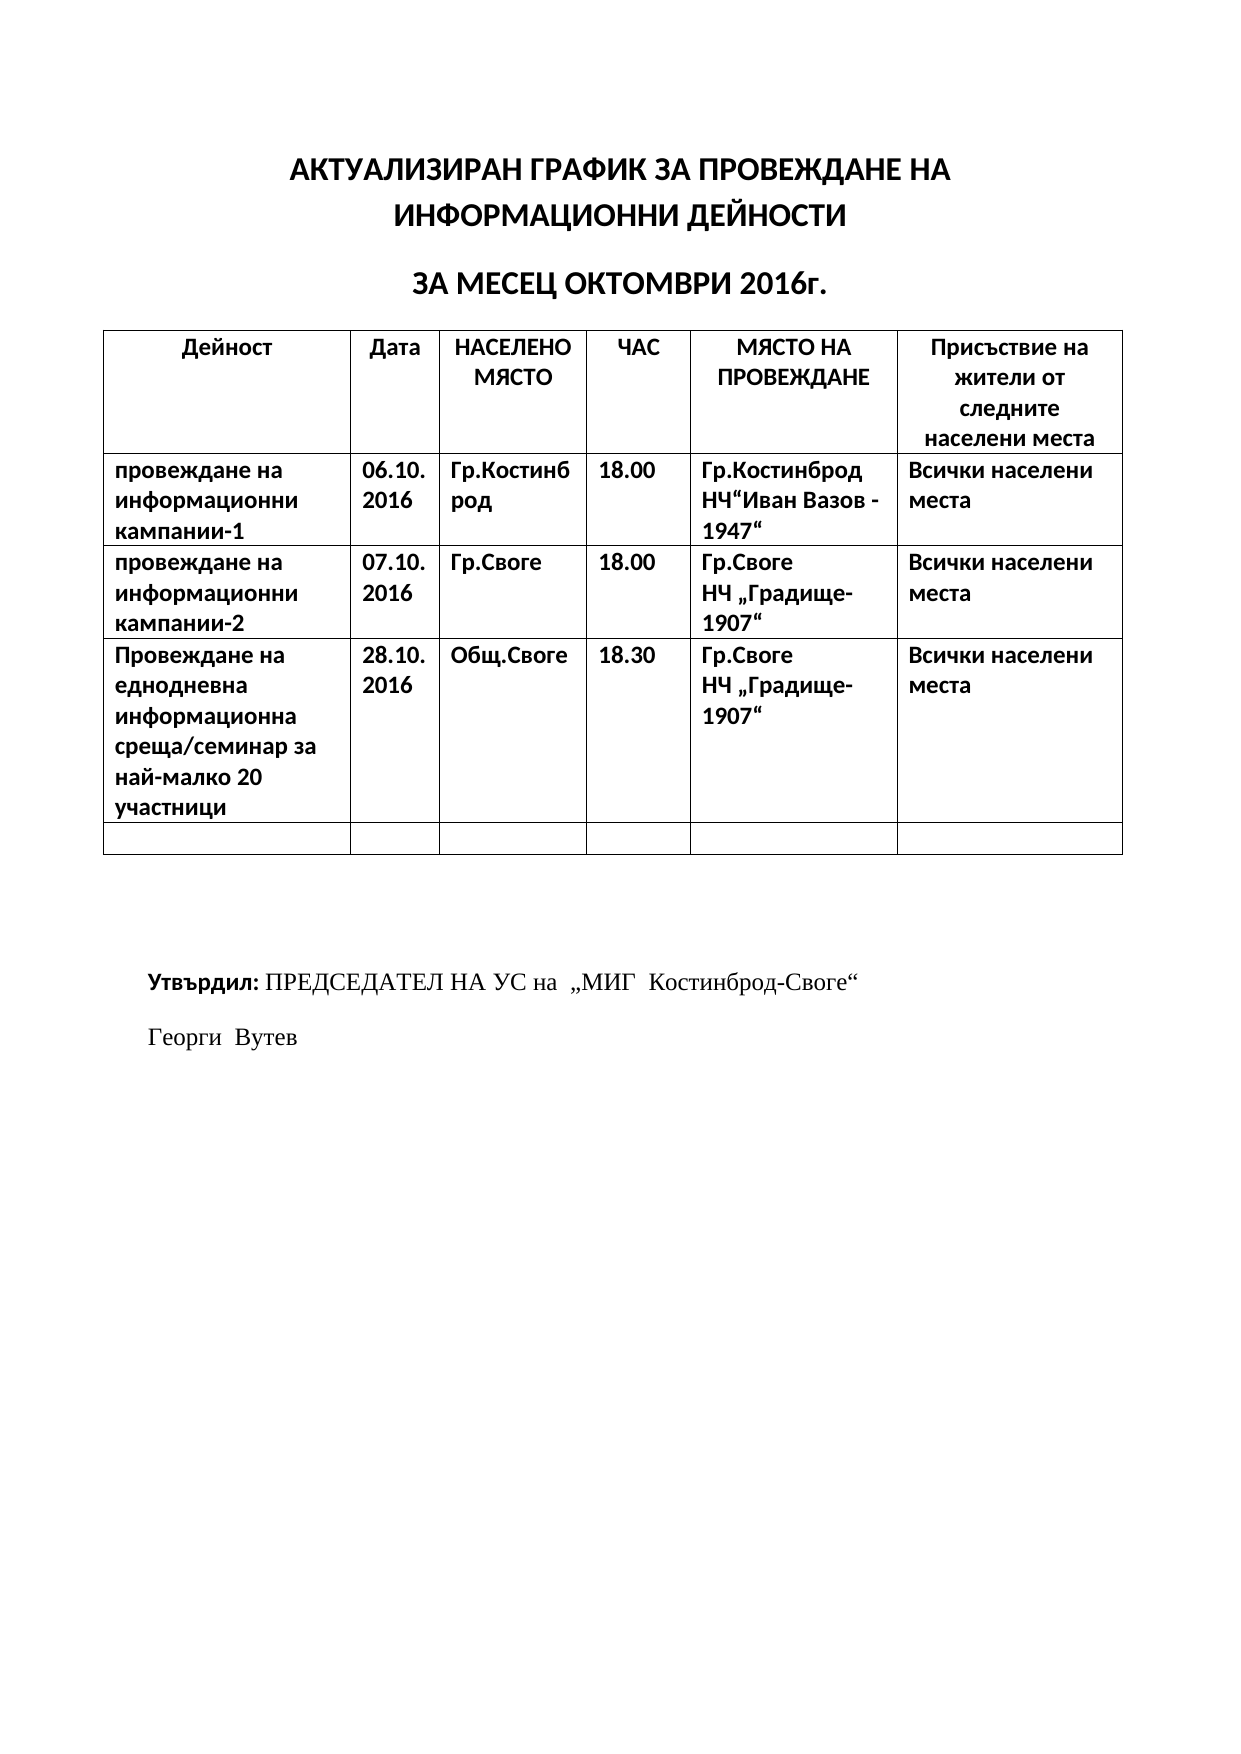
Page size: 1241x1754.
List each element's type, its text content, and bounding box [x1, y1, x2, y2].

table_cell 18.00 [587, 454, 690, 545]
table_cell 07.10.2016 [351, 546, 439, 638]
table_cell [898, 823, 1122, 854]
text АКТУАЛИЗИРАН ГРАФИК ЗА ПРОВЕЖДАНЕ НА ИНФОРМАЦИОННИ ДЕЙНОСТИ [148, 148, 1093, 235]
table_cell 06.10.2016 [351, 454, 439, 545]
table_cell [104, 823, 350, 854]
table_header МЯСТО НА ПРОВЕЖДАНЕ [691, 331, 897, 453]
table_header Присъствие на жители от следните населени места [898, 331, 1122, 453]
table_cell Гр.Своге [440, 546, 586, 638]
table_cell Всички населени места [898, 639, 1122, 822]
table_cell [691, 823, 897, 854]
table_cell Гр.Костинброд НЧ“Иван Вазов -1947“ [691, 454, 897, 545]
table_cell Всички населени места [898, 546, 1122, 638]
text Георги Вутев [148, 1022, 1093, 1051]
table_cell Гр.Костинброд [440, 454, 586, 545]
table_cell [440, 823, 586, 854]
table_cell провеждане на информационни кампании-1 [104, 454, 350, 545]
table_cell [351, 823, 439, 854]
table_cell [587, 823, 690, 854]
text Утвърдил: ПРЕДСЕДАТЕЛ НА УС на „МИГ Костинброд-Своге“ [148, 966, 1093, 997]
table_cell Провеждане на еднодневна информационна среща/семинар за най-малко 20 участници [104, 639, 350, 822]
table_header Дата [351, 331, 439, 453]
table_cell 18.00 [587, 546, 690, 638]
table_cell Гр.Своге НЧ „Градище-1907“ [691, 639, 897, 822]
table_cell провеждане на информационни кампании-2 [104, 546, 350, 638]
table_header ЧАС [587, 331, 690, 453]
table_cell 18.30 [587, 639, 690, 822]
table_cell Гр.Своге НЧ „Градище-1907“ [691, 546, 897, 638]
table_cell 28.10.2016 [351, 639, 439, 822]
table_cell Всички населени места [898, 454, 1122, 545]
table_cell Общ.Своге [440, 639, 586, 822]
table_header Дейност [104, 331, 350, 453]
text ЗА МЕСЕЦ ОКТОМВРИ 2016г. [148, 262, 1093, 303]
table_header НАСЕЛЕНО МЯСТО [440, 331, 586, 453]
